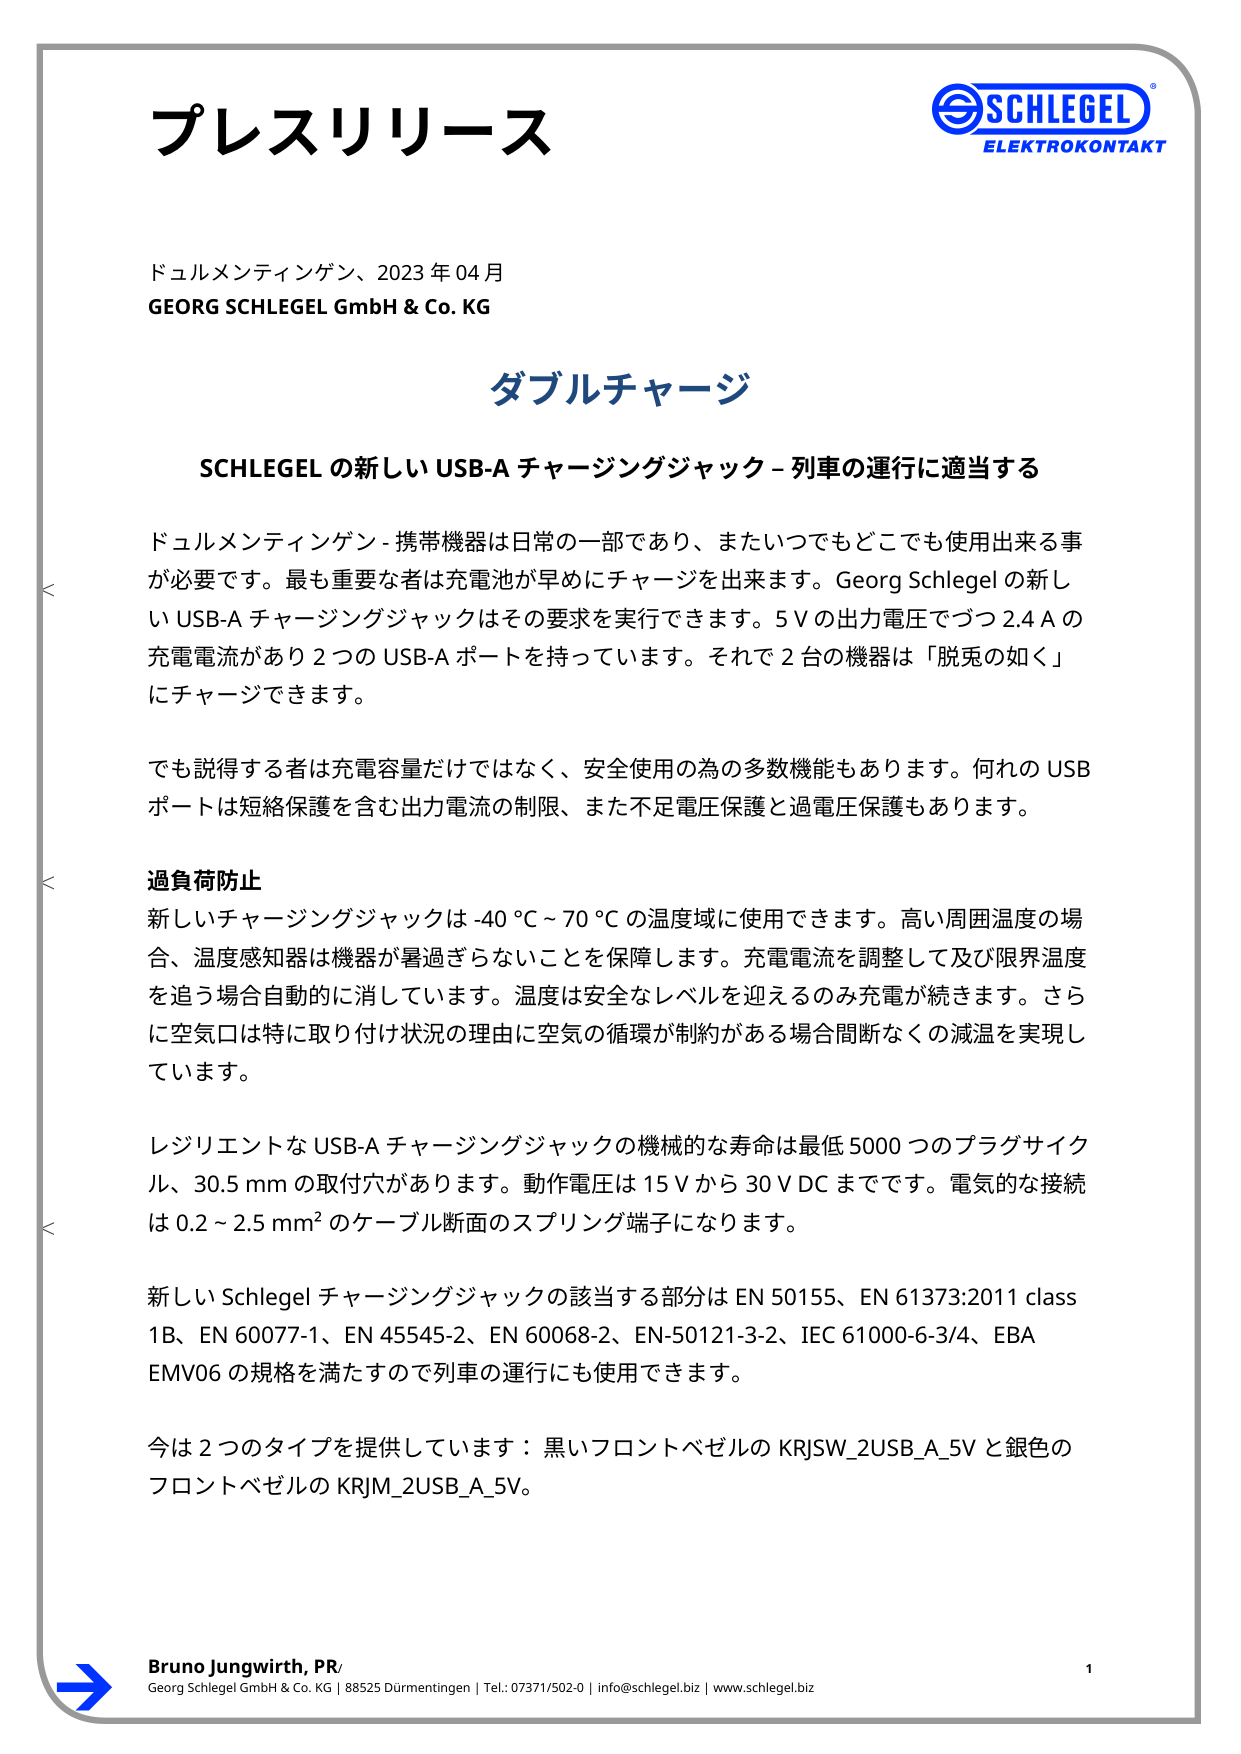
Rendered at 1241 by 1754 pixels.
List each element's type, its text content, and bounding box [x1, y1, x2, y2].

text ドュルメンティンゲン - 携帯機器は日常の一部であり、またいつでもどこでも使用出来る事が必要です。最も重要な者は充電池が早めにチャージを出来ます。Georg Schlegel の新しい USB-A チャージングジャックはその要求を実行できます。5 V の出力電圧でづつ 2.4 A の充電電流があり2 つの USB-A ポートを持っています。それで 2 台の機器は「脱兎の如く」にチャージできます。 [148, 524, 1093, 710]
text ドュルメンティンゲン、2023 年 04 月 [148, 256, 1093, 286]
text SCHLEGEL の新しい USB-A チャージングジャック – 列車の運行に適当する [148, 448, 1093, 485]
text 今は 2 つのタイプを提供しています： 黒いフロントベゼルの KRJSW_2USB_A_5V と銀色のフロントベゼルの KRJM_2USB_A_5V。 [148, 1429, 1093, 1501]
text 過負荷防止 [148, 863, 1093, 896]
picture [0, 5, 1239, 1754]
text でも説得する者は充電容量だけではなく、安全使用の為の多数機能もあります。何れの USB ポートは短絡保護を含む出力電流の制限、また不足電圧保護と過電圧保護もあります。 [148, 751, 1093, 822]
text ダブルチャージ [148, 360, 1093, 414]
text GEORG SCHLEGEL GmbH & Co. KG [148, 292, 1093, 321]
text 新しいチャージングジャックは -40 °C ~ 70 °C の温度域に使用できます。高い周囲温度の場合、温度感知器は機器が暑過ぎらないことを保障します。充電電流を調整して及び限界温度を追う場合自動的に消しています。温度は安全なレベルを迎えるのみ充電が続きます。さらに空気口は特に取り付け状況の理由に空気の循環が制約がある場合間断なくの減温を実現しています。 [148, 901, 1093, 1087]
text レジリエントな USB-A チャージングジャックの機械的な寿命は最低 5000 つのプラグサイクル、30.5 mm の取付穴があります。動作電圧は 15 V から 30 V DC までです。電気的な接続は 0.2 ~ 2.5 mm² のケーブル断面のスプリング端子になります。 [148, 1128, 1093, 1238]
text 新しい Schlegel チャージングジャックの該当する部分は EN 50155、EN 61373:2011 class 1B、EN 60077-1、EN 45545-2、EN 60068-2、EN-50121-3-2、IEC 61000-6-3/4、EBA EMV06 の規格を満たすので列車の運行にも使用できます。 [148, 1279, 1093, 1388]
